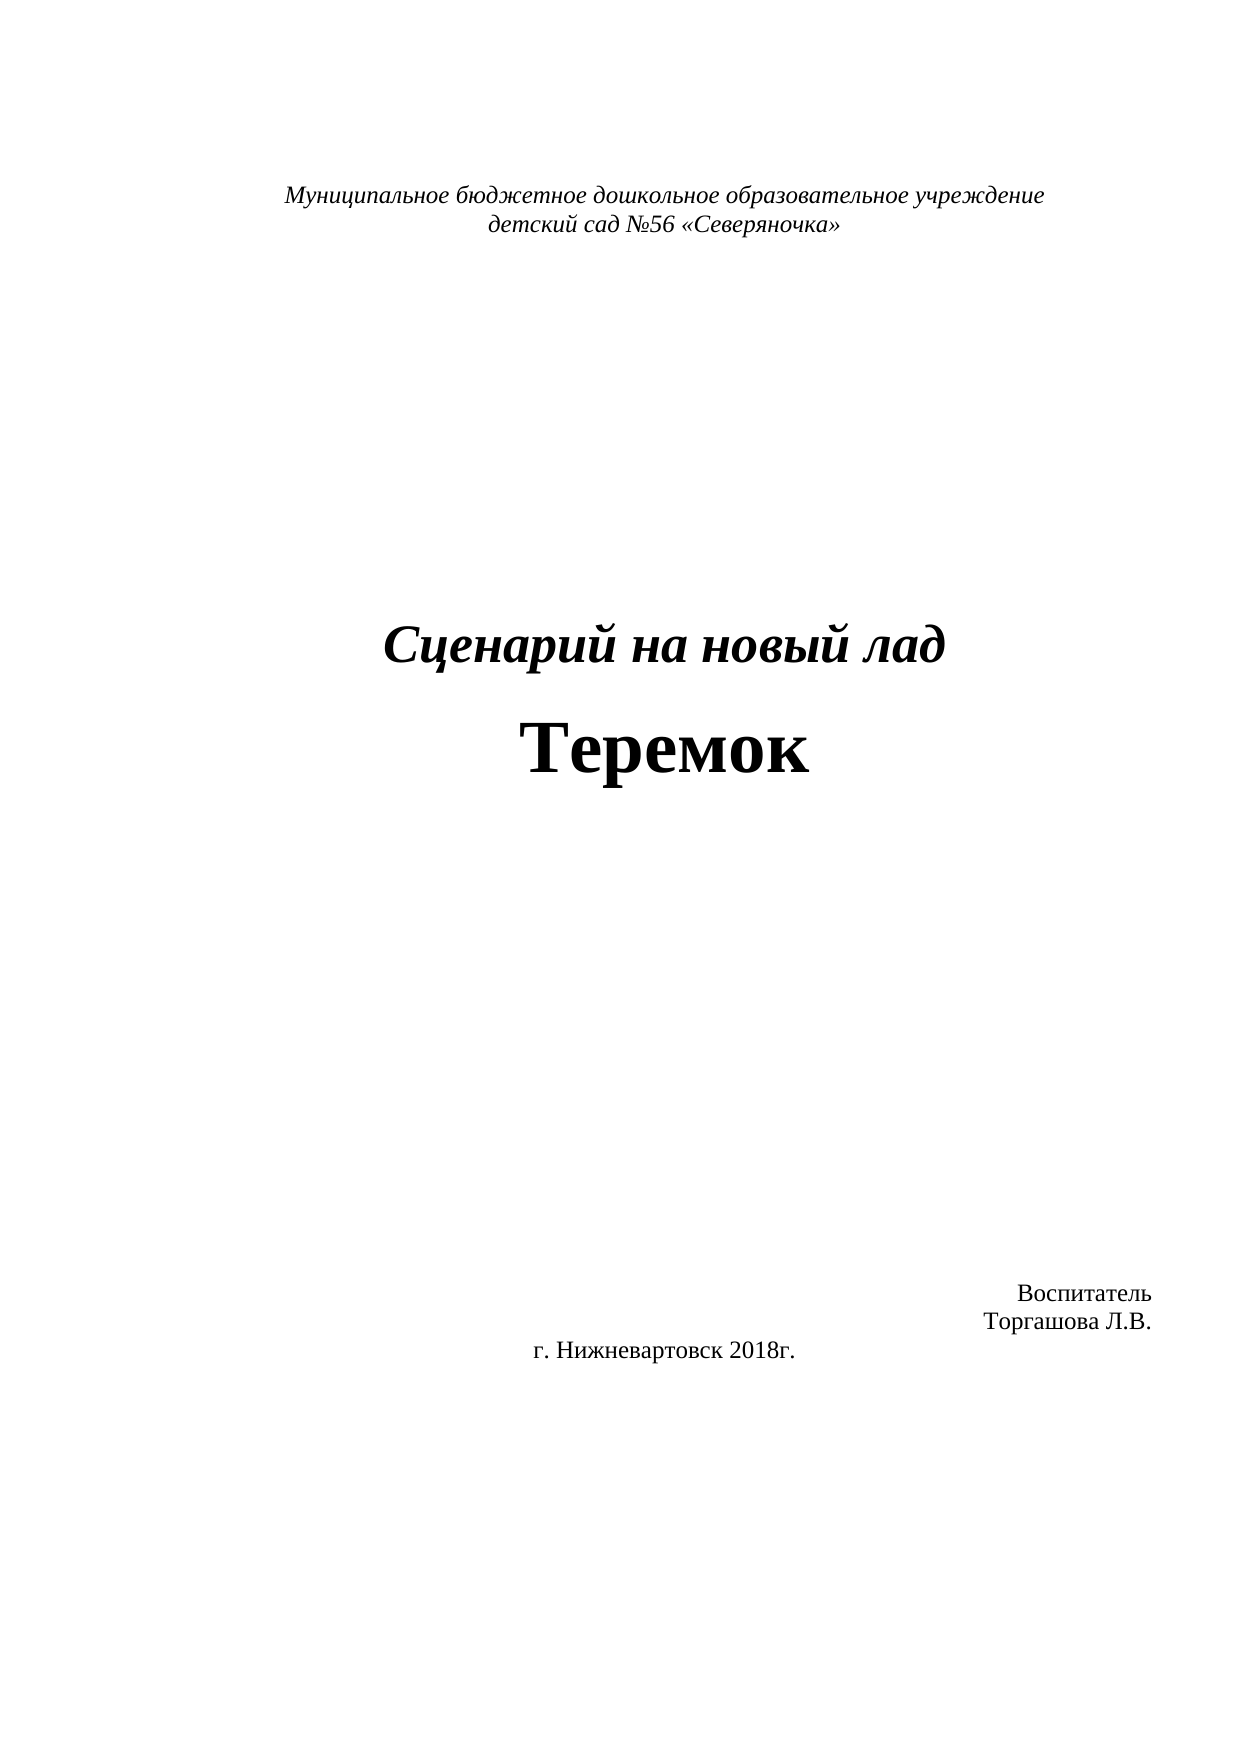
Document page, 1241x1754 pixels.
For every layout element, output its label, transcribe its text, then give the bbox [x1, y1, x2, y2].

text Торгашова Л.В. [177, 1306, 1152, 1335]
text Воспитатель [177, 1278, 1152, 1306]
text Сценарий на новый лад [177, 612, 1152, 674]
text Муниципальное бюджетное дошкольное образовательное учреждение [177, 180, 1152, 209]
text г. Нижневартовск 2018г. [177, 1335, 1152, 1364]
text детский сад №56 «Северяночка» [177, 209, 1152, 238]
text Теремок [177, 703, 1152, 789]
